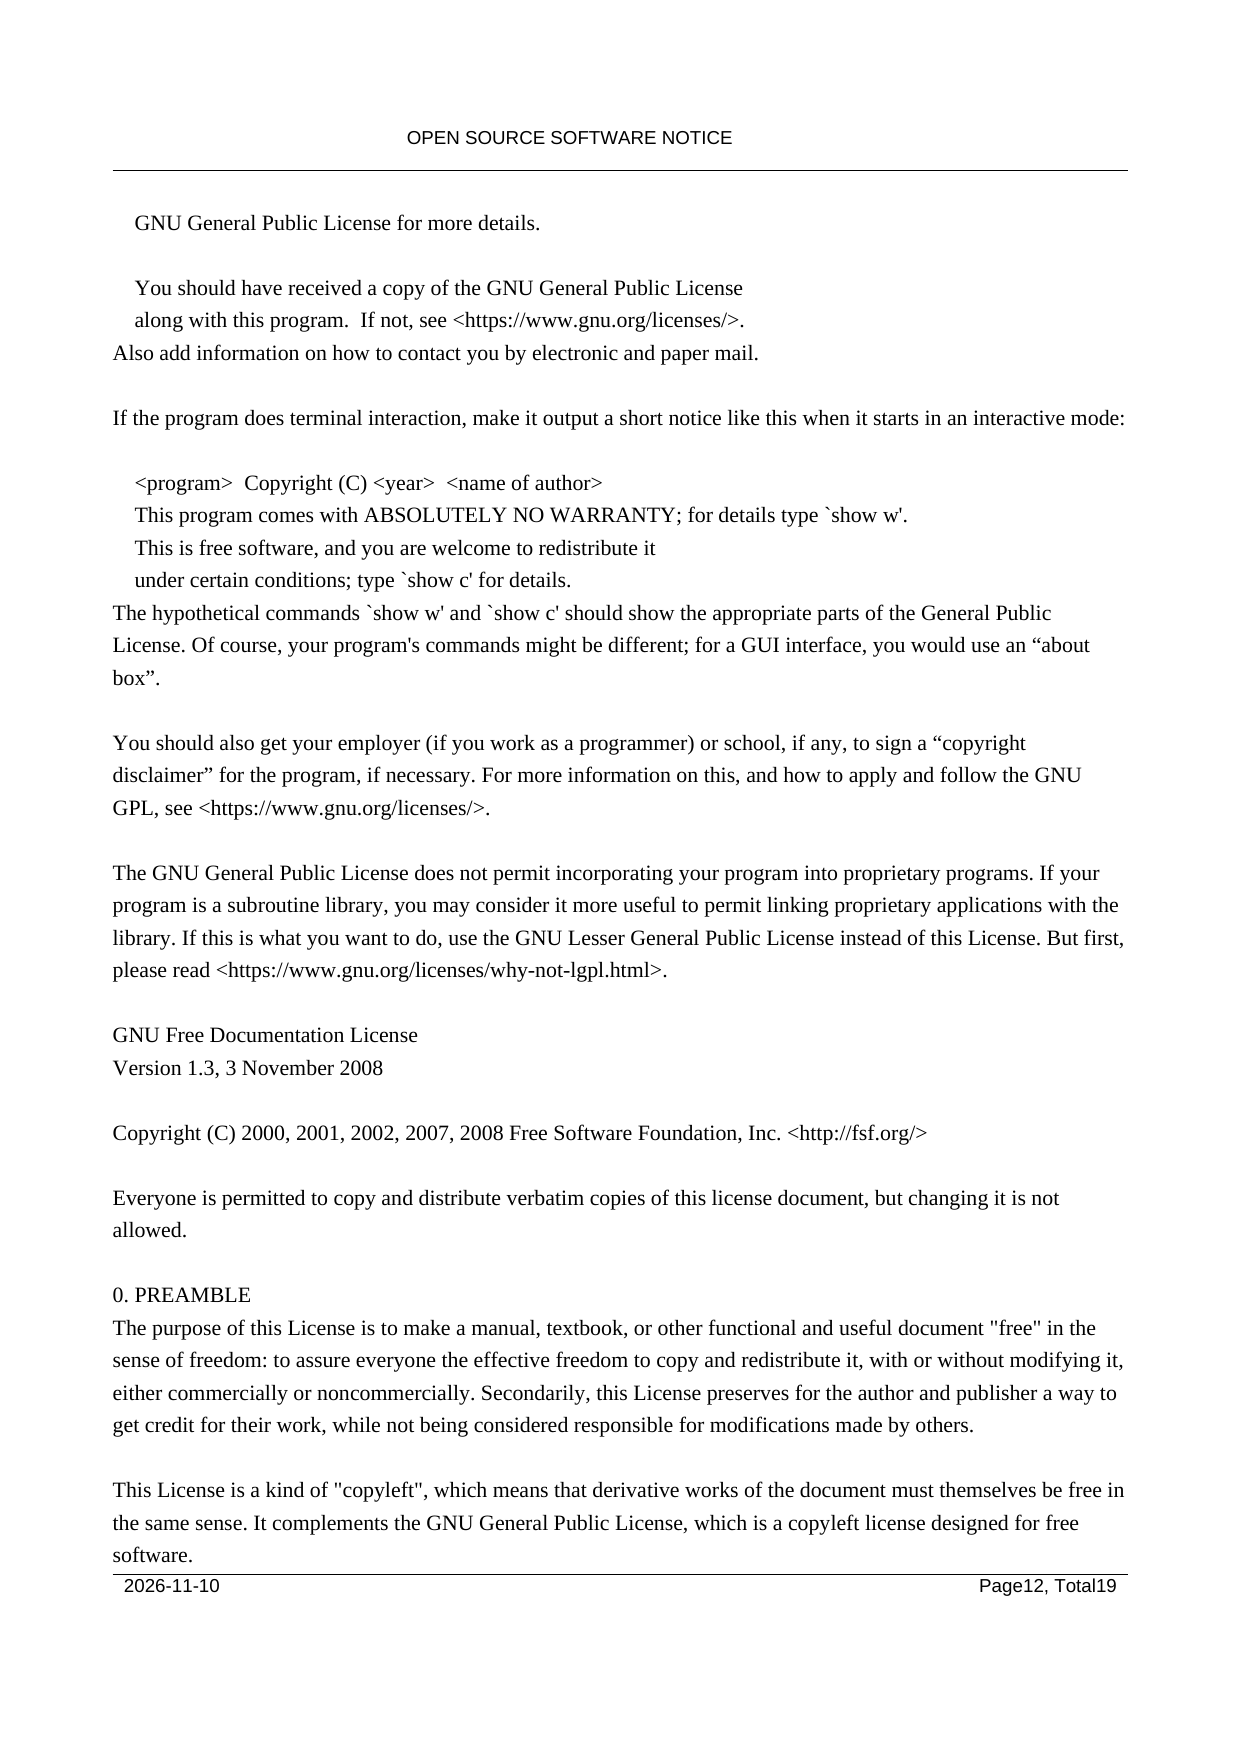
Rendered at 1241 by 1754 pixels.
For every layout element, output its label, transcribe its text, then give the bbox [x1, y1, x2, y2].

text Everyone is permitted to copy and distribute verbatim copies of this license document, but changing it is not allowed. [112, 1181, 1128, 1246]
text 0. PREAMBLE [112, 1279, 1128, 1311]
text The purpose of this License is to make a manual, textbook, or other functional and useful document "free" in the sense of freedom: to assure everyone the effective freedom to copy and redistribute it, with or without modifying it, either commercially or noncommercially. Secondarily, this License preserves for the author and publisher a way to get credit for their work, while not being considered responsible for modifications made by others. [112, 1311, 1128, 1441]
text Copyright (C) 2000, 2001, 2002, 2007, 2008 Free Software Foundation, Inc. <http://fsf.org/> [112, 1116, 1128, 1149]
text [112, 206, 1128, 986]
text This License is a kind of "copyleft", which means that derivative works of the document must themselves be free in the same sense. It complements the GNU General Public License, which is a copyleft license designed for free software. [112, 1474, 1128, 1571]
text GNU Free Documentation License [112, 1019, 1128, 1051]
text Version 1.3, 3 November 2008 [112, 1051, 1128, 1084]
